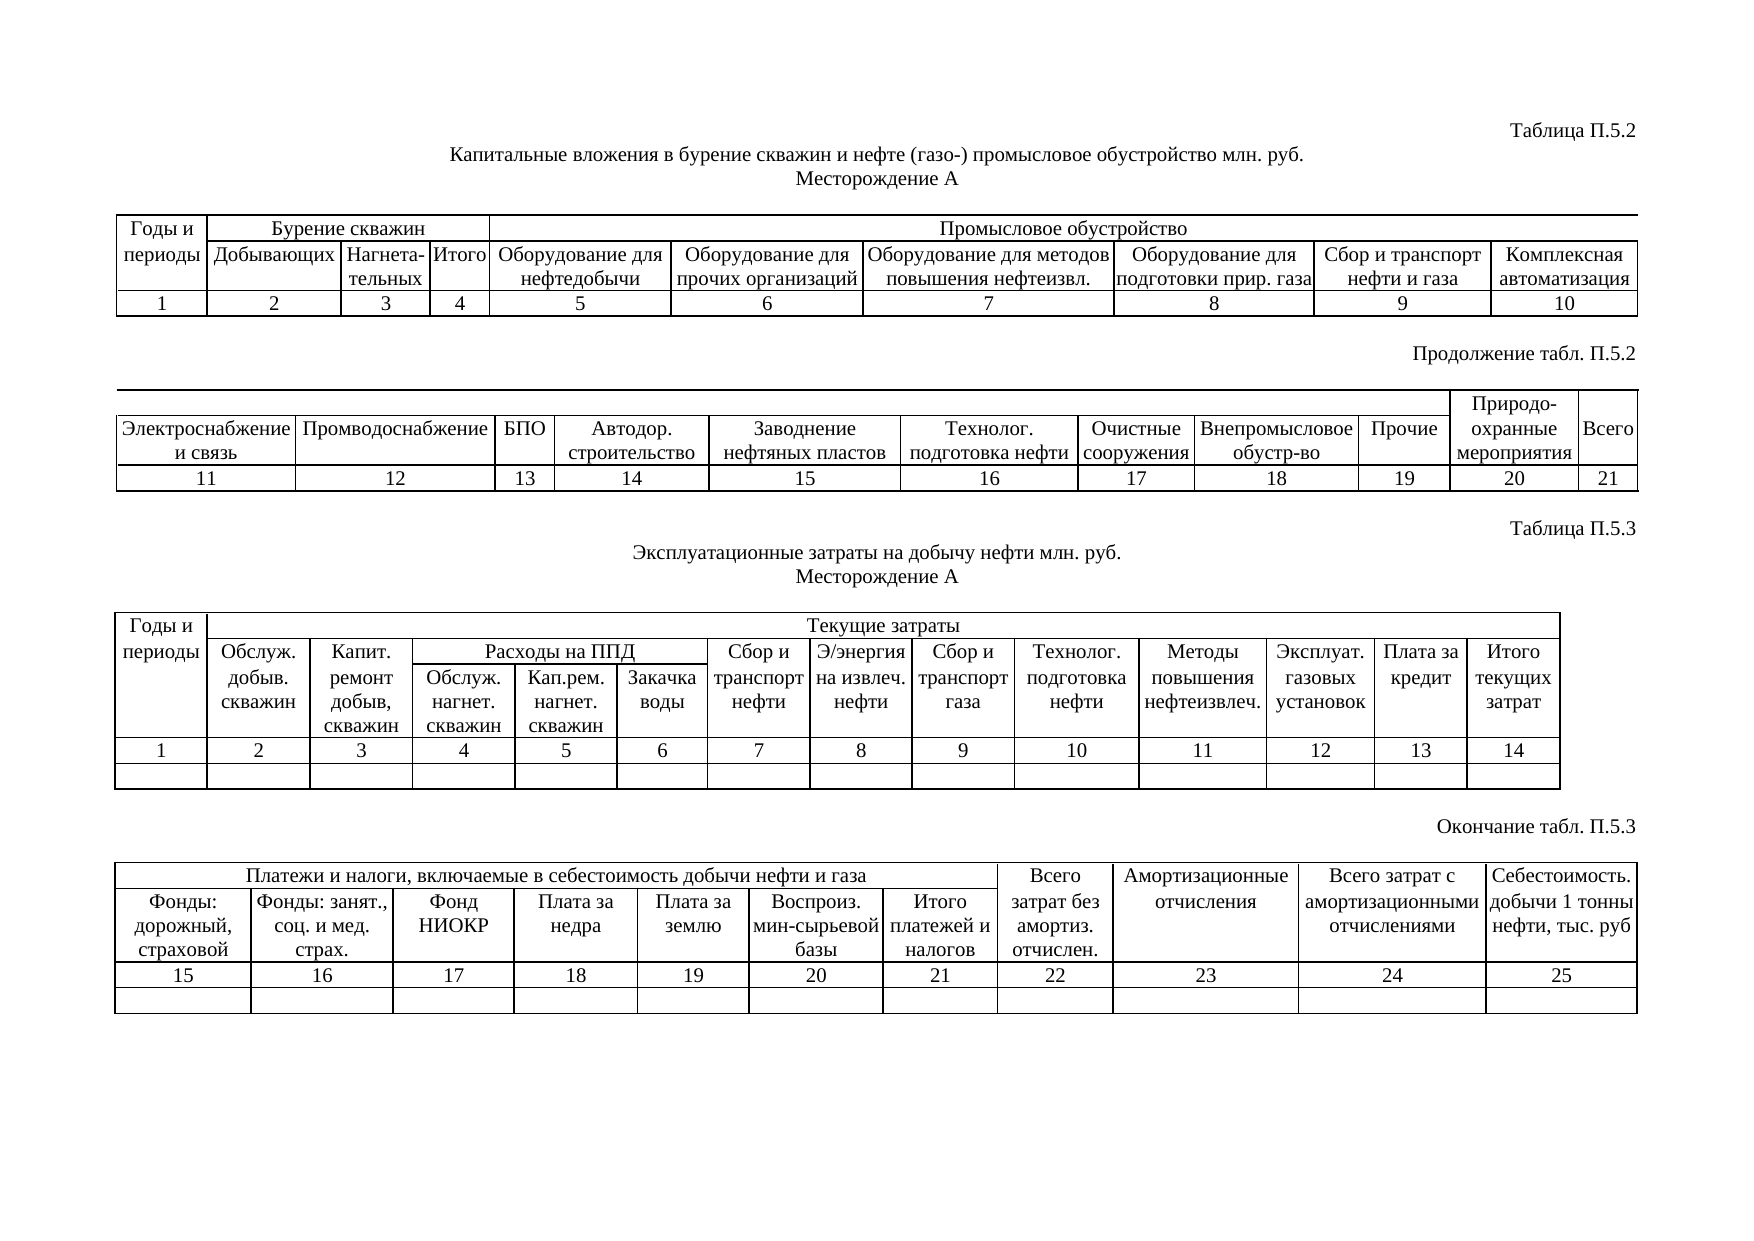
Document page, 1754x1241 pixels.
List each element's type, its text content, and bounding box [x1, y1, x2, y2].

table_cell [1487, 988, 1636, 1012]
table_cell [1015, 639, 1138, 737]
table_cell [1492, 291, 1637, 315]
text Эксплуатационные затраты на добычу нефти млн. руб. [118, 540, 1636, 564]
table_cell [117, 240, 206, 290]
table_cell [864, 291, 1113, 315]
text Месторождение А [118, 166, 1636, 190]
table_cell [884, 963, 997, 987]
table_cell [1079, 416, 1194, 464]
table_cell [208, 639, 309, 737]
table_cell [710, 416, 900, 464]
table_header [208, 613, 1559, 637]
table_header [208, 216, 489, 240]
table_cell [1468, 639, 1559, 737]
text Таблица П.5.3 [118, 516, 1636, 540]
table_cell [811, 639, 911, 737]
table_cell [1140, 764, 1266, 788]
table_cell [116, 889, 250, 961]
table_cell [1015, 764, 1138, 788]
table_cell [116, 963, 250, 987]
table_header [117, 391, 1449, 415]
text Месторождение А [118, 564, 1636, 588]
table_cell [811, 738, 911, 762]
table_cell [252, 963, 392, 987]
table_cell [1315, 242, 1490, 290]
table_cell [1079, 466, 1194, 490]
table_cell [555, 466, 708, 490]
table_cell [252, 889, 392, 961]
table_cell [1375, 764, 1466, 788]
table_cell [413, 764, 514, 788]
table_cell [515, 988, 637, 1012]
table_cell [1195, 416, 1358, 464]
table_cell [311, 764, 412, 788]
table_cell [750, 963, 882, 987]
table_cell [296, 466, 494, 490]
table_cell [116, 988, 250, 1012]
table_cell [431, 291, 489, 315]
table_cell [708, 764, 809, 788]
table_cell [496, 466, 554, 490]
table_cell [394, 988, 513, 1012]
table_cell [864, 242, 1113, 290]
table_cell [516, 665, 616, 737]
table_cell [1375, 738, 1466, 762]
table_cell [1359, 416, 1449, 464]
text Капитальные вложения в бурение скважин и нефте (газо-) промысловое обустройство млн. руб. [118, 142, 1636, 166]
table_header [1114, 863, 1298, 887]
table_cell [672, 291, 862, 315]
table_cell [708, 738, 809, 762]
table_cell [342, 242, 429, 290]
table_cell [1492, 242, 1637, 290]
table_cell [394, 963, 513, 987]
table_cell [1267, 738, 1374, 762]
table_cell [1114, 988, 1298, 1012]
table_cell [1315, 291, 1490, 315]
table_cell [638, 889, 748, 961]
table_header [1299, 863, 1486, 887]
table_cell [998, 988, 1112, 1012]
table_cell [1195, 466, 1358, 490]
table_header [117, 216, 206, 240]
text Окончание табл. П.5.3 [118, 814, 1636, 838]
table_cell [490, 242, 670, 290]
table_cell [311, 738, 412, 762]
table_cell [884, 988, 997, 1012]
text Продолжение табл. П.5.2 [118, 341, 1636, 365]
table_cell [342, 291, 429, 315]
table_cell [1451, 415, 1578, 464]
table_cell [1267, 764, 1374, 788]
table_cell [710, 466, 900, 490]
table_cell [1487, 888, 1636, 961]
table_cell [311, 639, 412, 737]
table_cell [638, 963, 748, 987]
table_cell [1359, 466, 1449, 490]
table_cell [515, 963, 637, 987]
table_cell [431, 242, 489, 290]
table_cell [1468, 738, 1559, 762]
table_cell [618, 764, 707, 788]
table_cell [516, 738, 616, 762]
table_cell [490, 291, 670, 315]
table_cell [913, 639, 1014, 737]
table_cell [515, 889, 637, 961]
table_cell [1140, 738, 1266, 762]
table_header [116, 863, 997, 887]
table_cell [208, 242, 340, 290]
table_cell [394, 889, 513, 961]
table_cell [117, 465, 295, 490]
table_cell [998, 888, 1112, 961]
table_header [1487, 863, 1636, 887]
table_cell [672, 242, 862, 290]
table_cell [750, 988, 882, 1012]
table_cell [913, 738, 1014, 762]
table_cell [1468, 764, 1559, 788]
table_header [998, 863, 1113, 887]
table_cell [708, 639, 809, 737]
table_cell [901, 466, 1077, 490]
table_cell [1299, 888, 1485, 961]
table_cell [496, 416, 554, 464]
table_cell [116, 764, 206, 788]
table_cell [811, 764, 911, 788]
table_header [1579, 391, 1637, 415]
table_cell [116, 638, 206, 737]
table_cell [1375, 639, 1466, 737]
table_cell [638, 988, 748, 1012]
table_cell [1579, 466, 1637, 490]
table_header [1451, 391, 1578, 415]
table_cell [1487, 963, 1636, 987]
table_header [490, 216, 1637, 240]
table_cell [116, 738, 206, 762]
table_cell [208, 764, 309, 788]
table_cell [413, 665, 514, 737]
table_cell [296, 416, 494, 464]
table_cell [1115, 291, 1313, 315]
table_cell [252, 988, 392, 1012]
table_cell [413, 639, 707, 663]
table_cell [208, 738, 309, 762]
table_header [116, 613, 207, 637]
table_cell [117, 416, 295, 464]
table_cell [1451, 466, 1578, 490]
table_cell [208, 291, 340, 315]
text Таблица П.5.2 [118, 118, 1636, 142]
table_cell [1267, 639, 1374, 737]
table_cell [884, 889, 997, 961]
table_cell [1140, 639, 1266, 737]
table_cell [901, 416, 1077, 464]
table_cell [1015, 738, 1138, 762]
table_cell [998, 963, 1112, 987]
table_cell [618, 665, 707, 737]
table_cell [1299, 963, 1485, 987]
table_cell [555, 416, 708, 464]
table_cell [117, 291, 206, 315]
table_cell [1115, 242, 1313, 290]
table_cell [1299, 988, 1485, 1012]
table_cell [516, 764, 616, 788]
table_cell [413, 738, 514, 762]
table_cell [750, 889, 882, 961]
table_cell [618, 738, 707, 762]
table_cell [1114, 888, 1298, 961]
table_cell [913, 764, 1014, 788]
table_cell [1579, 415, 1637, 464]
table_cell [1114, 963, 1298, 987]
